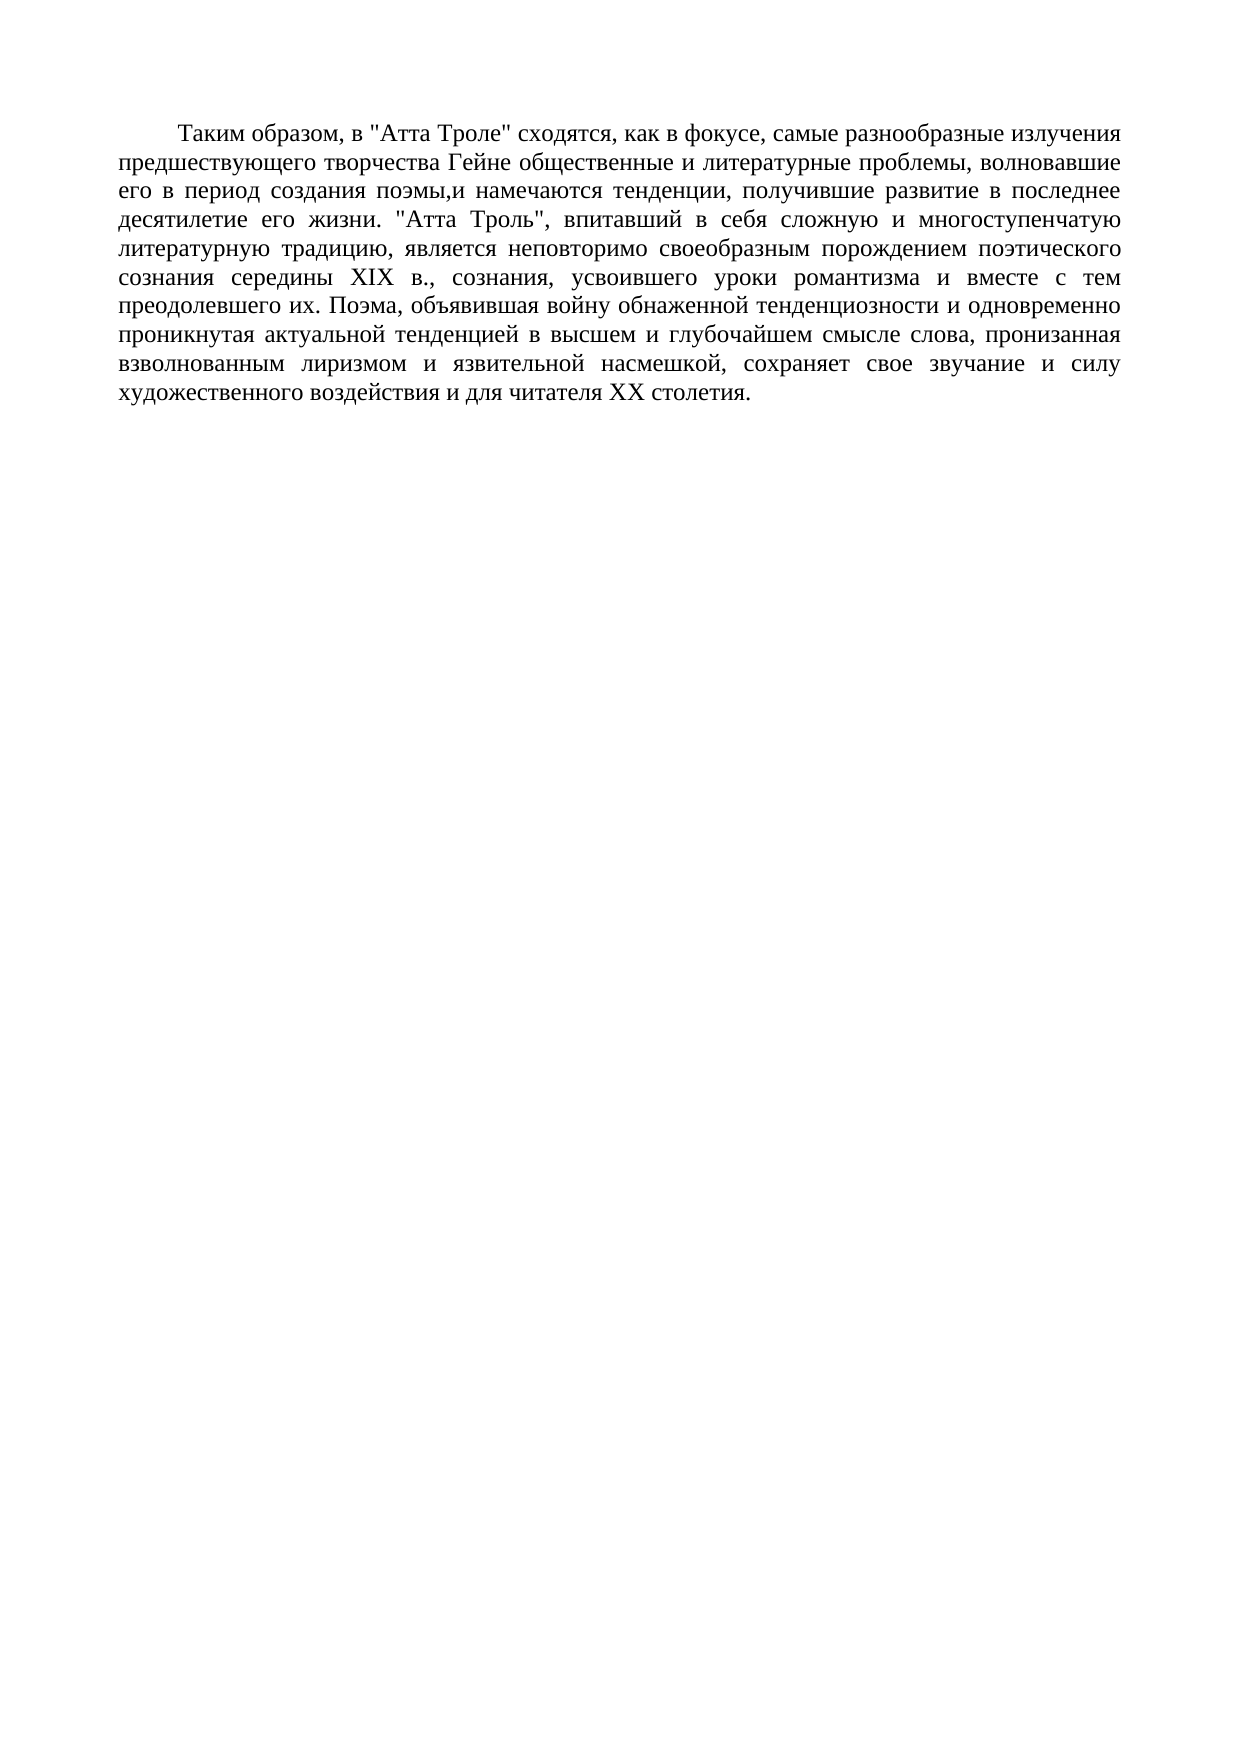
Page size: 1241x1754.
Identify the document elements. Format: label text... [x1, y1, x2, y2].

text Таким образом, в "Атта Троле" сходятся, как в фокусе, самые разнообразные излучения предшествующего творчества Гейне общественные и литературные проблемы, волновавшие его в период создания поэмы,и намечаются тенденции, получившие развитие в последнее десятилетие его жизни. "Атта Троль", впитавший в себя сложную и многоступенчатую литературную традицию, является неповторимо своеобразным порождением поэтического сознания середины XIX в., сознания, усвоившего уроки романтизма и вместе с тем преодолевшего их. Поэма, объявившая войну обнаженной тенденциозности и одновременно проникнутая актуальной тенденцией в высшем и глубочайшем смысле слова, пронизанная взволнованным лиризмом и язвительной насмешкой, сохраняет свое звучание и силу художественного воздействия и для читателя ХХ столетия. [118, 118, 1122, 406]
